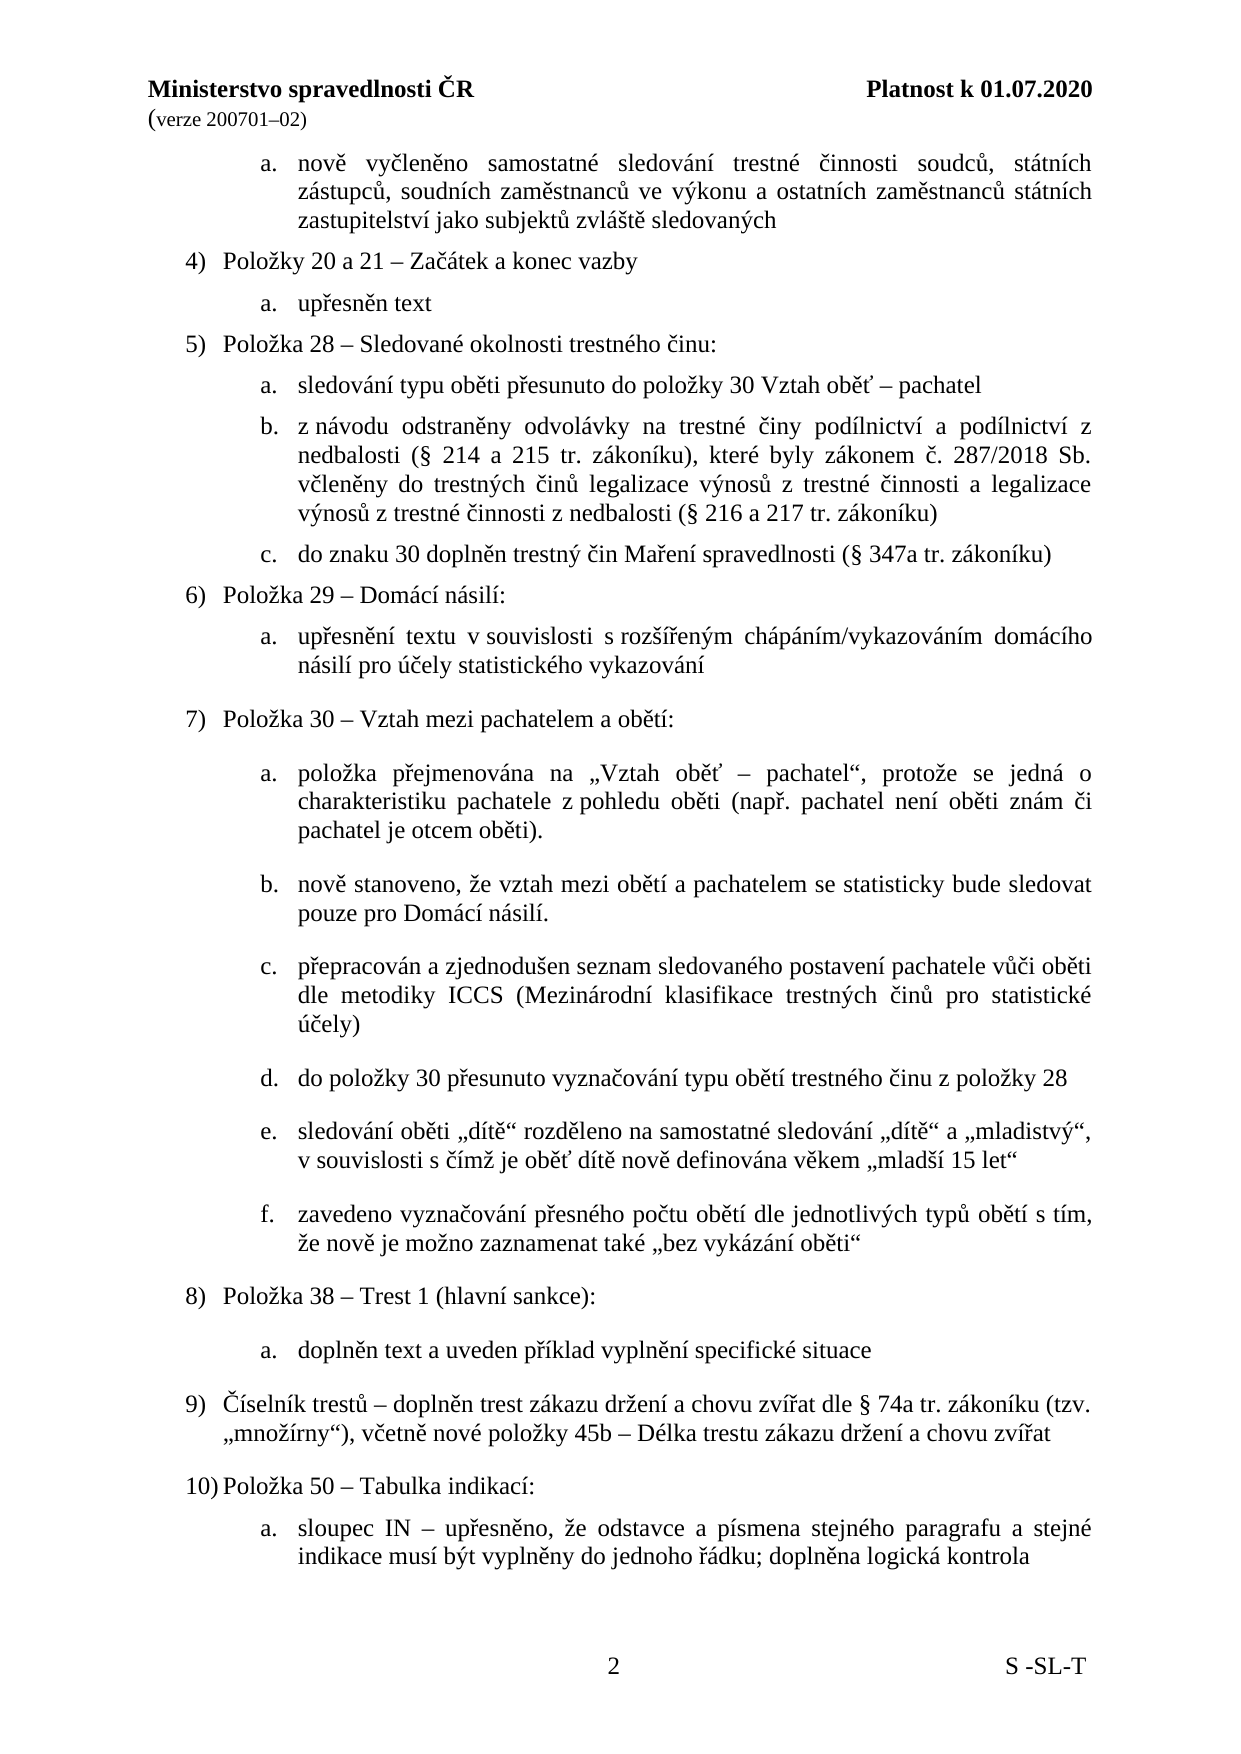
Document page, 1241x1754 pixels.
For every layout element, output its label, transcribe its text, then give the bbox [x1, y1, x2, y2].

list položka přejmenována na „Vztah oběť – pachatel“, protože se jedná o charakteristiku pachatele z pohledu oběti (např. pachatel není oběti znám či pachatel je otcem oběti). [260, 758, 1092, 844]
list sledování oběti „dítě“ rozděleno na samostatné sledování „dítě“ a „mladistvý“, v souvislosti s čímž je oběť dítě nově definována věkem „mladší 15 let“ [260, 1116, 1092, 1174]
list sledování typu oběti přesunuto do položky 30 Vztah oběť – pachatel [260, 370, 1092, 399]
list nově vyčleněno samostatné sledování trestné činnosti soudců, státních zástupců, soudních zaměstnanců ve výkonu a ostatních zaměstnanců státních zastupitelství jako subjektů zvláště sledovaných [260, 148, 1092, 234]
list Položka 29 – Domácí násilí: [185, 580, 1092, 609]
list doplněn text a uveden příklad vyplnění specifické situace [260, 1335, 1092, 1364]
list Položka 50 – Tabulka indikací: [185, 1471, 1092, 1500]
list upřesnění textu v souvislosti s rozšířeným chápáním/vykazováním domácího násilí pro účely statistického vykazování [260, 621, 1092, 679]
list Položka 28 – Sledované okolnosti trestného činu: [185, 329, 1092, 358]
list z návodu odstraněny odvolávky na trestné činy podílnictví a podílnictví z nedbalosti (§ 214 a 215 tr. zákoníku), které byly zákonem č. 287/2018 Sb. včleněny do trestných činů legalizace výnosů z trestné činnosti a legalizace výnosů z trestné činnosti z nedbalosti (§ 216 a 217 tr. zákoníku) [260, 411, 1092, 526]
list nově stanoveno, že vztah mezi obětí a pachatelem se statisticky bude sledovat pouze pro Domácí násilí. [260, 869, 1092, 926]
list Číselník trestů – doplněn trest zákazu držení a chovu zvířat dle § 74a tr. zákoníku (tzv. „množírny“), včetně nové položky 45b – Délka trestu zákazu držení a chovu zvířat [185, 1389, 1092, 1446]
list zavedeno vyznačování přesného počtu obětí dle jednotlivých typů obětí s tím, že nově je možno zaznamenat také „bez vykázání oběti“ [260, 1199, 1092, 1256]
list Položka 30 – Vztah mezi pachatelem a obětí: [185, 704, 1092, 733]
list Položka 38 – Trest 1 (hlavní sankce): [185, 1281, 1092, 1310]
list přepracován a zjednodušen seznam sledovaného postavení pachatele vůči oběti dle metodiky ICCS (Mezinárodní klasifikace trestných činů pro statistické účely) [260, 951, 1092, 1038]
list upřesněn text [260, 288, 1092, 316]
list do znaku 30 doplněn trestný čin Maření spravedlnosti (§ 347a tr. zákoníku) [260, 539, 1092, 568]
list Položky 20 a 21 – Začátek a konec vazby [185, 246, 1092, 275]
list sloupec IN – upřesněno, že odstavce a písmena stejného paragrafu a stejné indikace musí být vyplněny do jednoho řádku; doplněna logická kontrola [260, 1513, 1092, 1570]
list do položky 30 přesunuto vyznačování typu obětí trestného činu z položky 28 [260, 1063, 1092, 1091]
